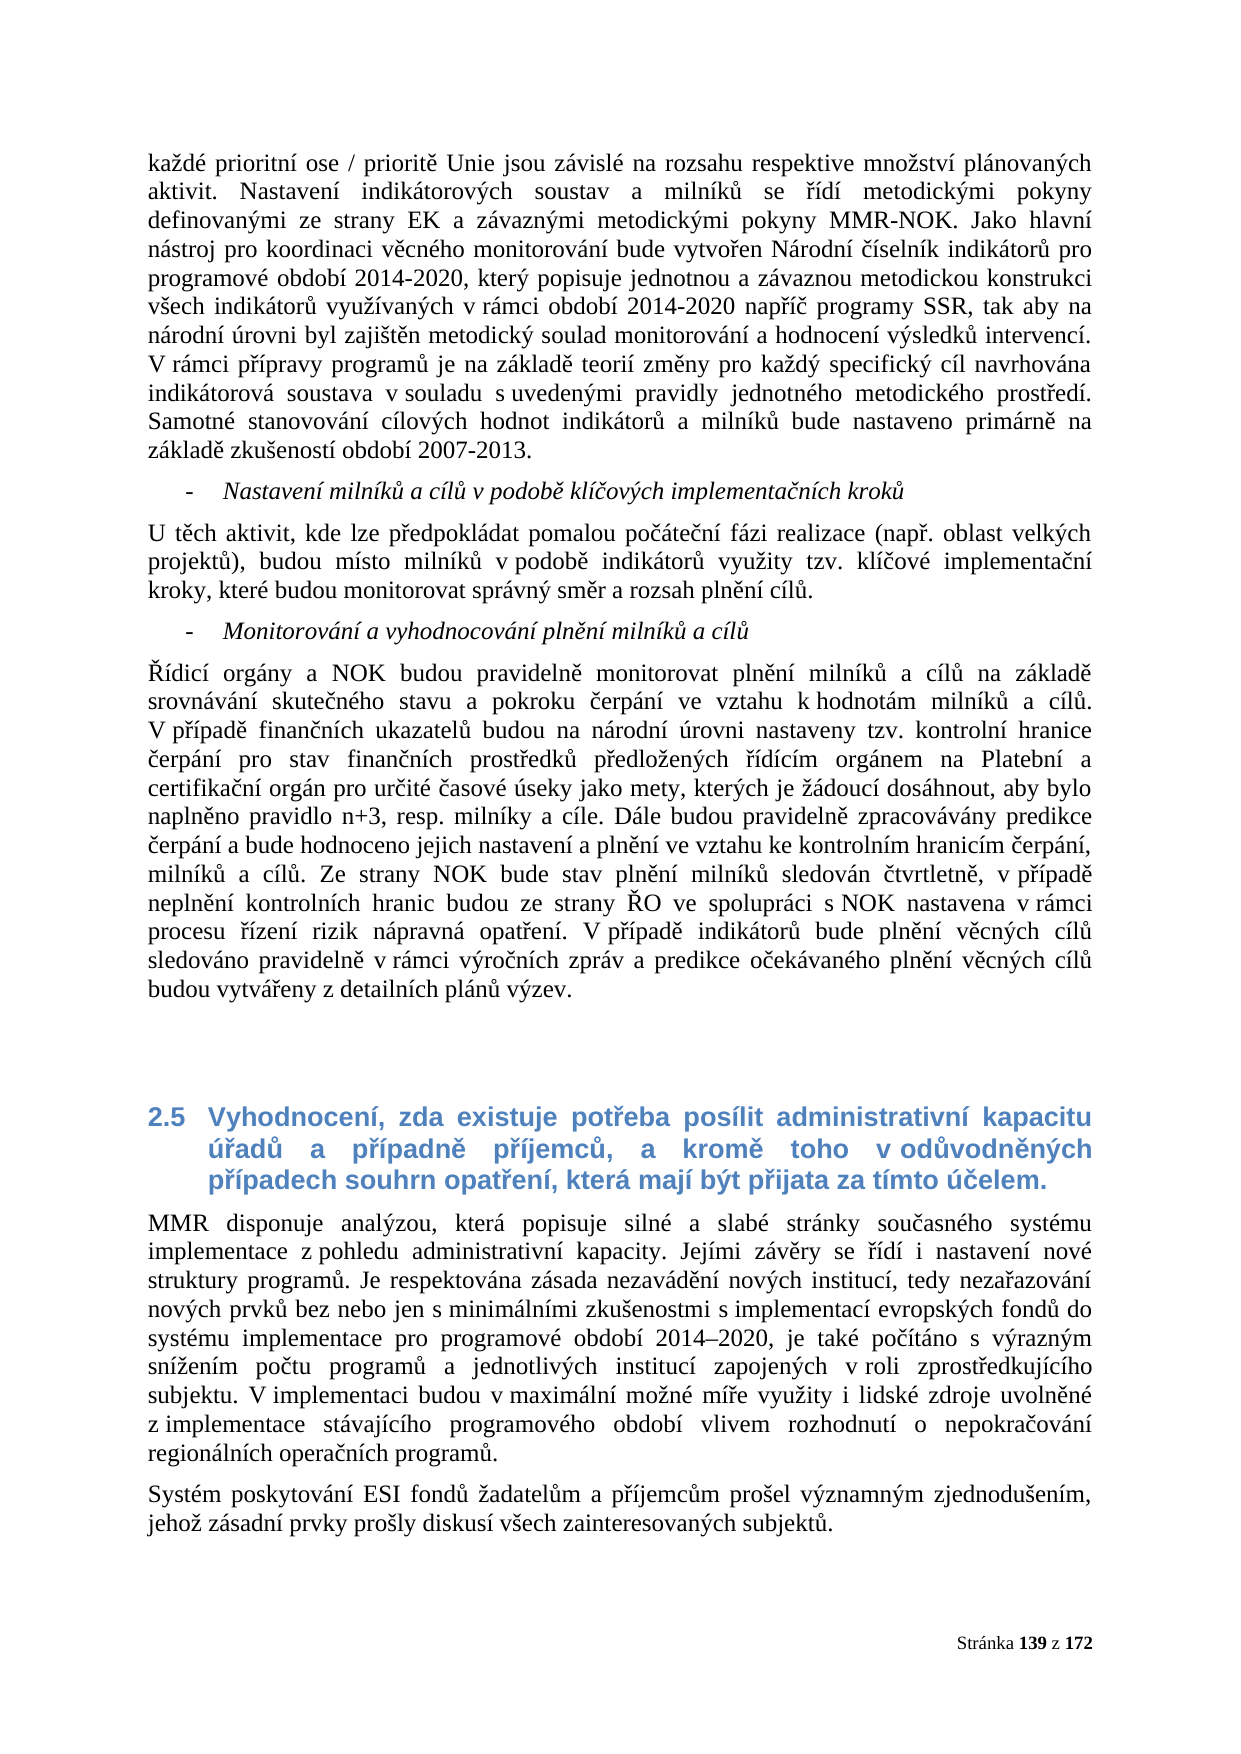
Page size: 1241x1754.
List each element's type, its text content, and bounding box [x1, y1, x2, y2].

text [148, 148, 1092, 464]
text Řídicí orgány a NOK budou pravidelně monitorovat plnění milníků a cílů na základě srovnávání skutečného stavu a pokroku čerpání ve vztahu k hodnotám milníků a cílů. V případě finančních ukazatelů budou na národní úrovni nastaveny tzv. kontrolní hranice čerpání pro stav finančních prostředků předložených řídícím orgánem na Platební a certifikační orgán pro určité časové úseky jako mety, kterých je žádoucí dosáhnout, aby bylo naplněno pravidlo n+3, resp. milníky a cíle. Dále budou pravidelně zpracovávány predikce čerpání a bude hodnoceno jejich nastavení a plnění ve vztahu ke kontrolním hranicím čerpání, milníků a cílů. Ze strany NOK bude stav plnění milníků sledován čtvrtletně, v případě neplnění kontrolních hranic budou ze strany ŘO ve spolupráci s NOK nastavena v rámci procesu řízení rizik nápravná opatření. V případě indikátorů bude plnění věcných cílů sledováno pravidelně v rámci výročních zpráv a predikce očekávaného plnění věcných cílů budou vytvářeny z detailních plánů výzev. [148, 658, 1092, 1003]
subtitle Vyhodnocení, zda existuje potřeba posílit administrativní kapacitu úřadů a případně příjemců, a kromě toho v odůvodněných případech souhrn opatření, která mají být přijata za tímto účelem. [148, 1101, 1092, 1195]
list Nastavení milníků a cílů v podobě klíčových implementačních kroků [185, 476, 1092, 505]
list Systém poskytování ESI fondů žadatelům a příjemcům prošel významným zjednodušením, jehož zásadní prvky prošly diskusí všech zainteresovaných subjektů. [148, 1479, 1092, 1536]
text U těch aktivit, kde lze předpokládat pomalou počáteční fázi realizace (např. oblast velkých projektů), budou místo milníků v podobě indikátorů využity tzv. klíčové implementační kroky, které budou monitorovat správný směr a rozsah plnění cílů. [148, 518, 1092, 604]
list Monitorování a vyhodnocování plnění milníků a cílů [185, 616, 1092, 645]
list MMR disponuje analýzou, která popisuje silné a slabé stránky současného systému implementace z pohledu administrativní kapacity. Jejími závěry se řídí i nastavení nové struktury programů. Je respektována zásada nezavádění nových institucí, tedy nezařazování nových prvků bez nebo jen s minimálními zkušenostmi s implementací evropských fondů do systému implementace pro programové období 2014–2020, je také počítáno s výrazným snížením počtu programů a jednotlivých institucí zapojených v roli zprostředkujícího subjektu. V implementaci budou v maximální možné míře využity i lidské zdroje uvolněné z implementace stávajícího programového období vlivem rozhodnutí o nepokračování regionálních operačních programů. [148, 1208, 1092, 1466]
